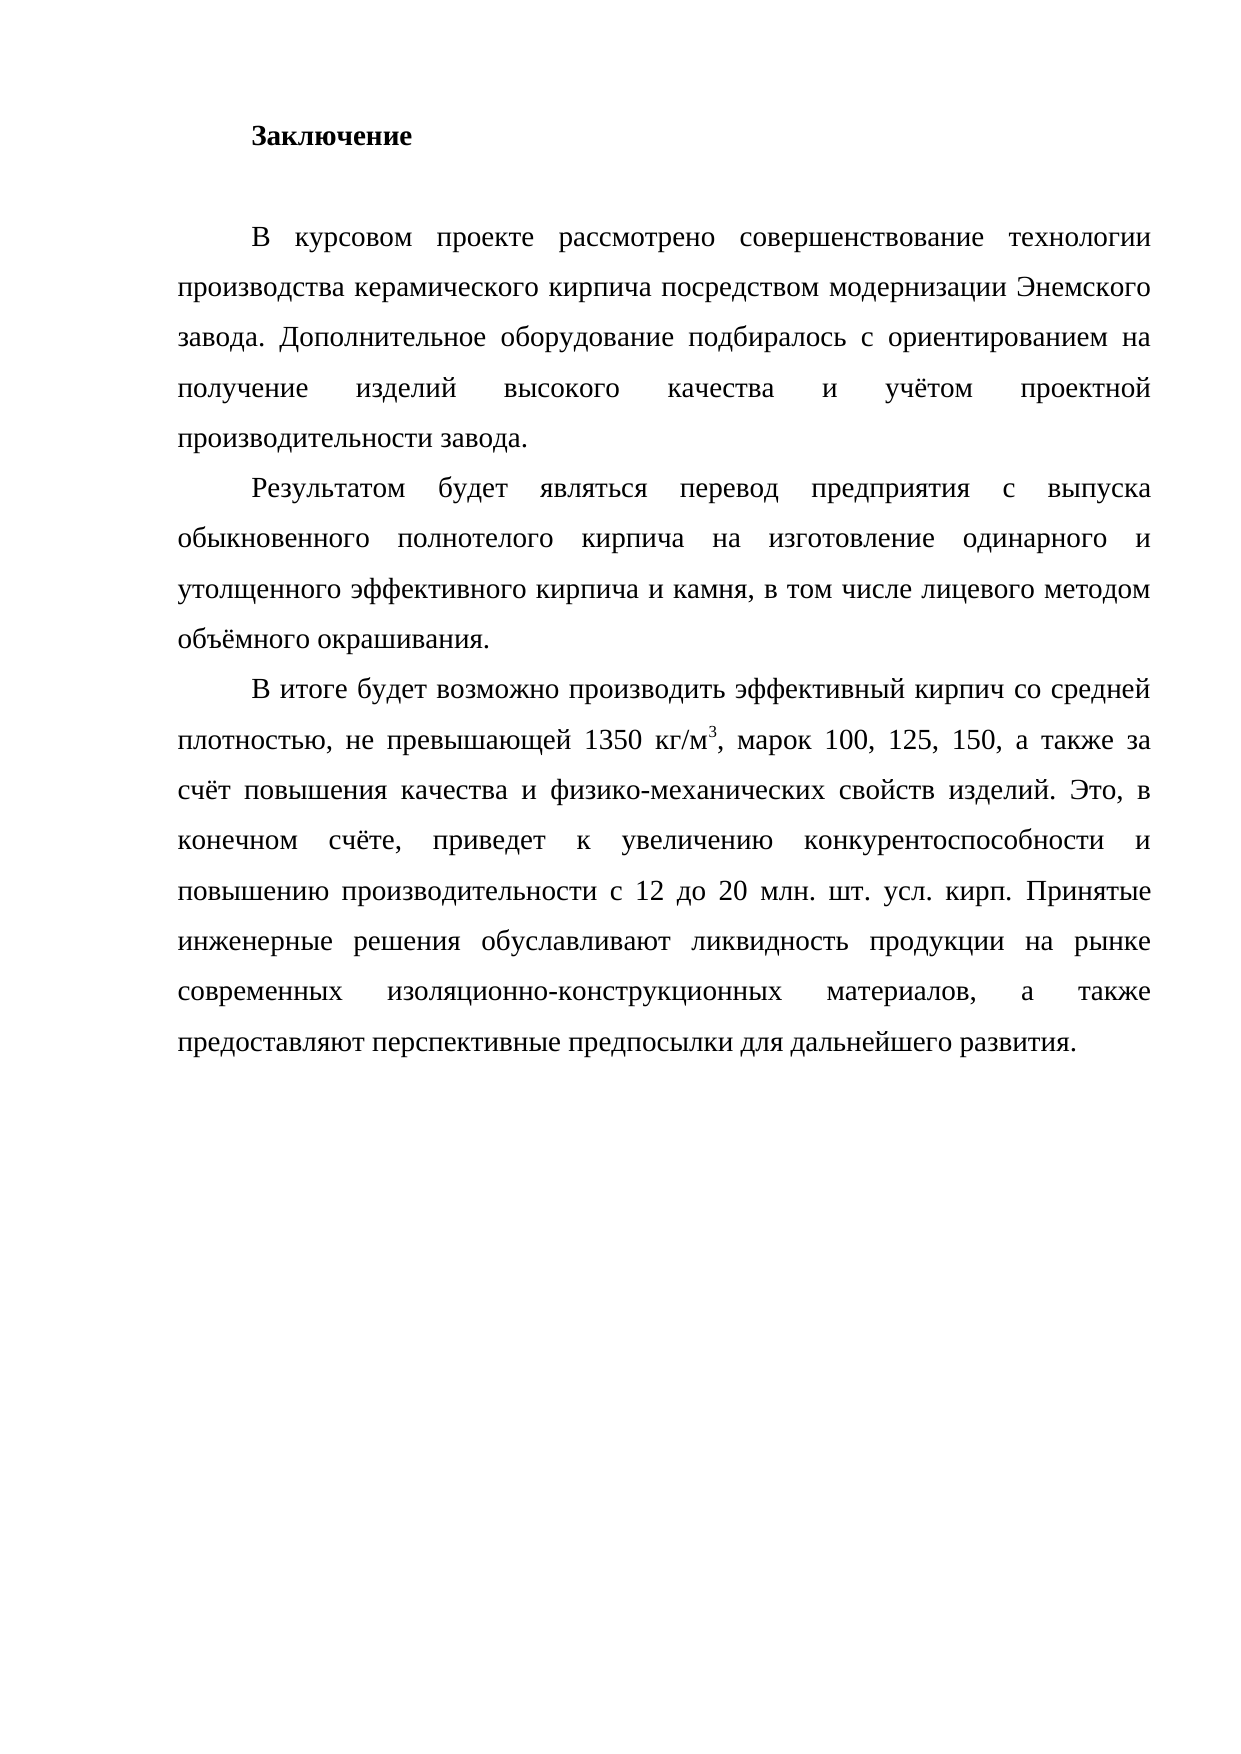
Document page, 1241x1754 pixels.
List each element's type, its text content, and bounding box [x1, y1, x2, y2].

text Результатом будет являться перевод предприятия с выпуска обыкновенного полнотелого кирпича на изготовление одинарного и утолщенного эффективного кирпича и камня, в том числе лицевого методом объёмного окрашивания. [177, 470, 1152, 655]
text В итоге будет возможно производить эффективный кирпич со средней плотностью, не превышающей 1350 кг/м3, марок 100, 125, 150, а также за счёт повышения качества и физико-механических свойств изделий. Это, в конечном счёте, приведет к увеличению конкурентоспособности и повышению производительности с 12 до 20 млн. шт. усл. кирп. Принятые инженерные решения обуславливают ликвидность продукции на рынке современных изоляционно-конструкционных материалов, а также предоставляют перспективные предпосылки для дальнейшего развития. [177, 672, 1152, 1057]
text В курсовом проекте рассмотрено совершенствование технологии производства керамического кирпича посредством модернизации Энемского завода. Дополнительное оборудование подбиралось с ориентированием на получение изделий высокого качества и учётом проектной производительности завода. [177, 219, 1152, 453]
text Заключение [177, 118, 1152, 152]
